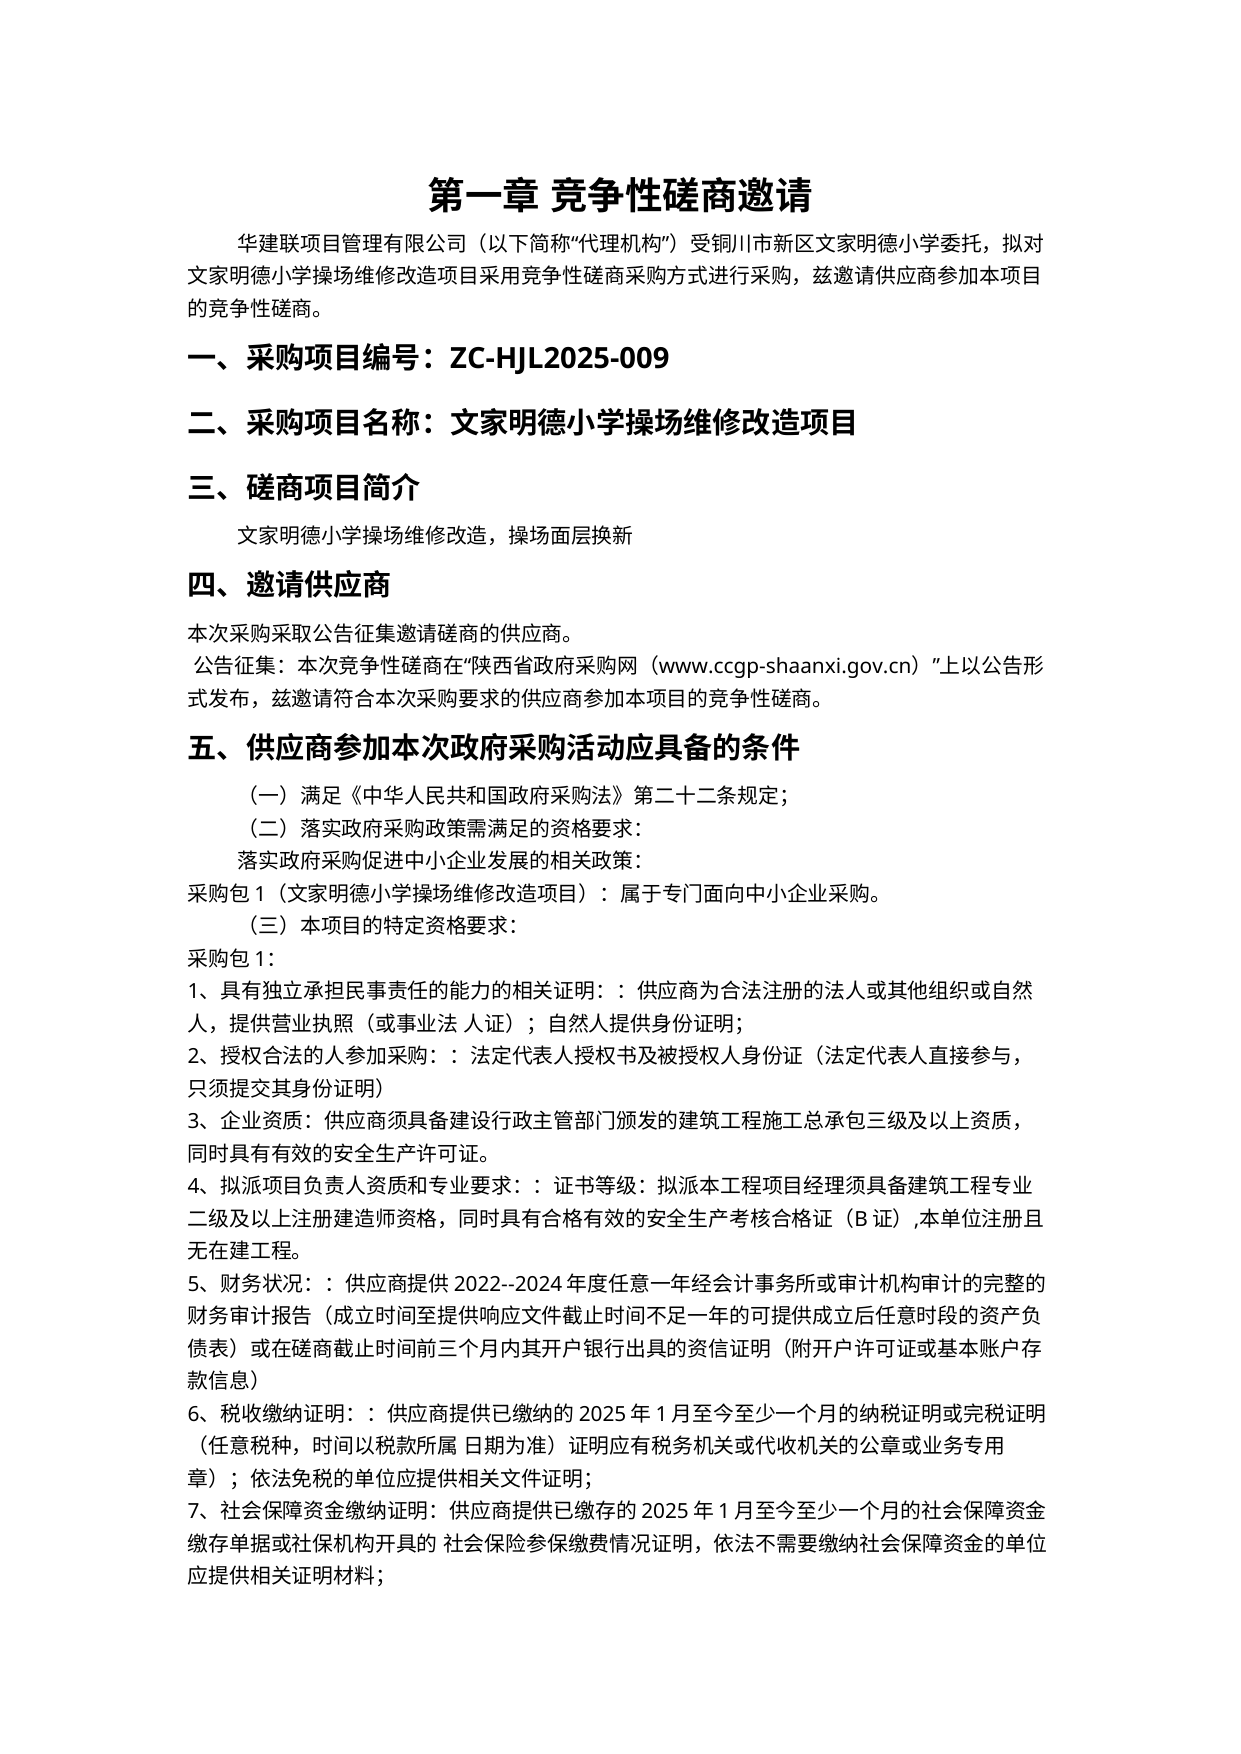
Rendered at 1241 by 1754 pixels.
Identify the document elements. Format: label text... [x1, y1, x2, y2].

text 一、采购项目编号：ZC-HJL2025-009 [187, 324, 1053, 389]
text 3、企业资质：供应商须具备建设行政主管部门颁发的建筑工程施工总承包三级及以上资质，同时具有有效的安全生产许可证。 [187, 1104, 1053, 1169]
text 5、财务状况：：供应商提供2022--2024年度任意一年经会计事务所或审计机构审计的完整的财务审计报告（成立时间至提供响应文件截止时间不足一年的可提供成立后任意时段的资产负债表）或在磋商截止时间前三个月内其开户银行出具的资信证明（附开户许可证或基本账户存款信息） [187, 1267, 1053, 1397]
text （一）满足《中华人民共和国政府采购法》第二十二条规定； [187, 779, 1053, 812]
text 6、税收缴纳证明：：供应商提供已缴纳的2025年1月至今至少一个月的纳税证明或完税证明（任意税种，时间以税款所属 日期为准）证明应有税务机关或代收机关的公章或业务专用章）；依法免税的单位应提供相关文件证明； [187, 1397, 1053, 1494]
text 采购包1（文家明德小学操场维修改造项目）：属于专门面向中小企业采购。 [187, 877, 1053, 909]
text 1、具有独立承担民事责任的能力的相关证明：：供应商为合法注册的法人或其他组织或自然人，提供营业执照（或事业法 人证）；自然人提供身份证明； [187, 974, 1053, 1039]
text （三）本项目的特定资格要求： [187, 909, 1053, 942]
text 三、磋商项目简介 [187, 454, 1053, 519]
text 7、社会保障资金缴纳证明：供应商提供已缴存的2025年1月至今至少一个月的社会保障资金缴存单据或社保机构开具的 社会保险参保缴费情况证明，依法不需要缴纳社会保障资金的单位应提供相关证明材料； [187, 1494, 1053, 1592]
text 五、供应商参加本次政府采购活动应具备的条件 [187, 714, 1053, 779]
text 第一章 竞争性磋商邀请 [187, 162, 1053, 227]
text 二、采购项目名称：文家明德小学操场维修改造项目 [187, 389, 1053, 454]
text 文家明德小学操场维修改造，操场面层换新 [187, 519, 1053, 552]
text 2、授权合法的人参加采购：：法定代表人授权书及被授权人身份证（法定代表人直接参与，只须提交其身份证明） [187, 1039, 1053, 1104]
text （二）落实政府采购政策需满足的资格要求： [187, 812, 1053, 844]
text 四、邀请供应商 [187, 552, 1053, 617]
text 华建联项目管理有限公司（以下简称“代理机构”）受铜川市新区文家明德小学委托，拟对文家明德小学操场维修改造项目采用竞争性磋商采购方式进行采购，兹邀请供应商参加本项目的竞争性磋商。 [187, 227, 1053, 324]
text 本次采购采取公告征集邀请磋商的供应商。 [187, 617, 1053, 649]
text 落实政府采购促进中小企业发展的相关政策： [187, 844, 1053, 877]
text 公告征集：本次竞争性磋商在“陕西省政府采购网（www.ccgp-shaanxi.gov.cn）”上以公告形式发布，兹邀请符合本次采购要求的供应商参加本项目的竞争性磋商。 [187, 649, 1053, 714]
text 采购包1： [187, 942, 1053, 974]
text 4、拟派项目负责人资质和专业要求：：证书等级：拟派本工程项目经理须具备建筑工程专业二级及以上注册建造师资格，同时具有合格有效的安全生产考核合格证（B证）,本单位注册且无在建工程。 [187, 1169, 1053, 1267]
